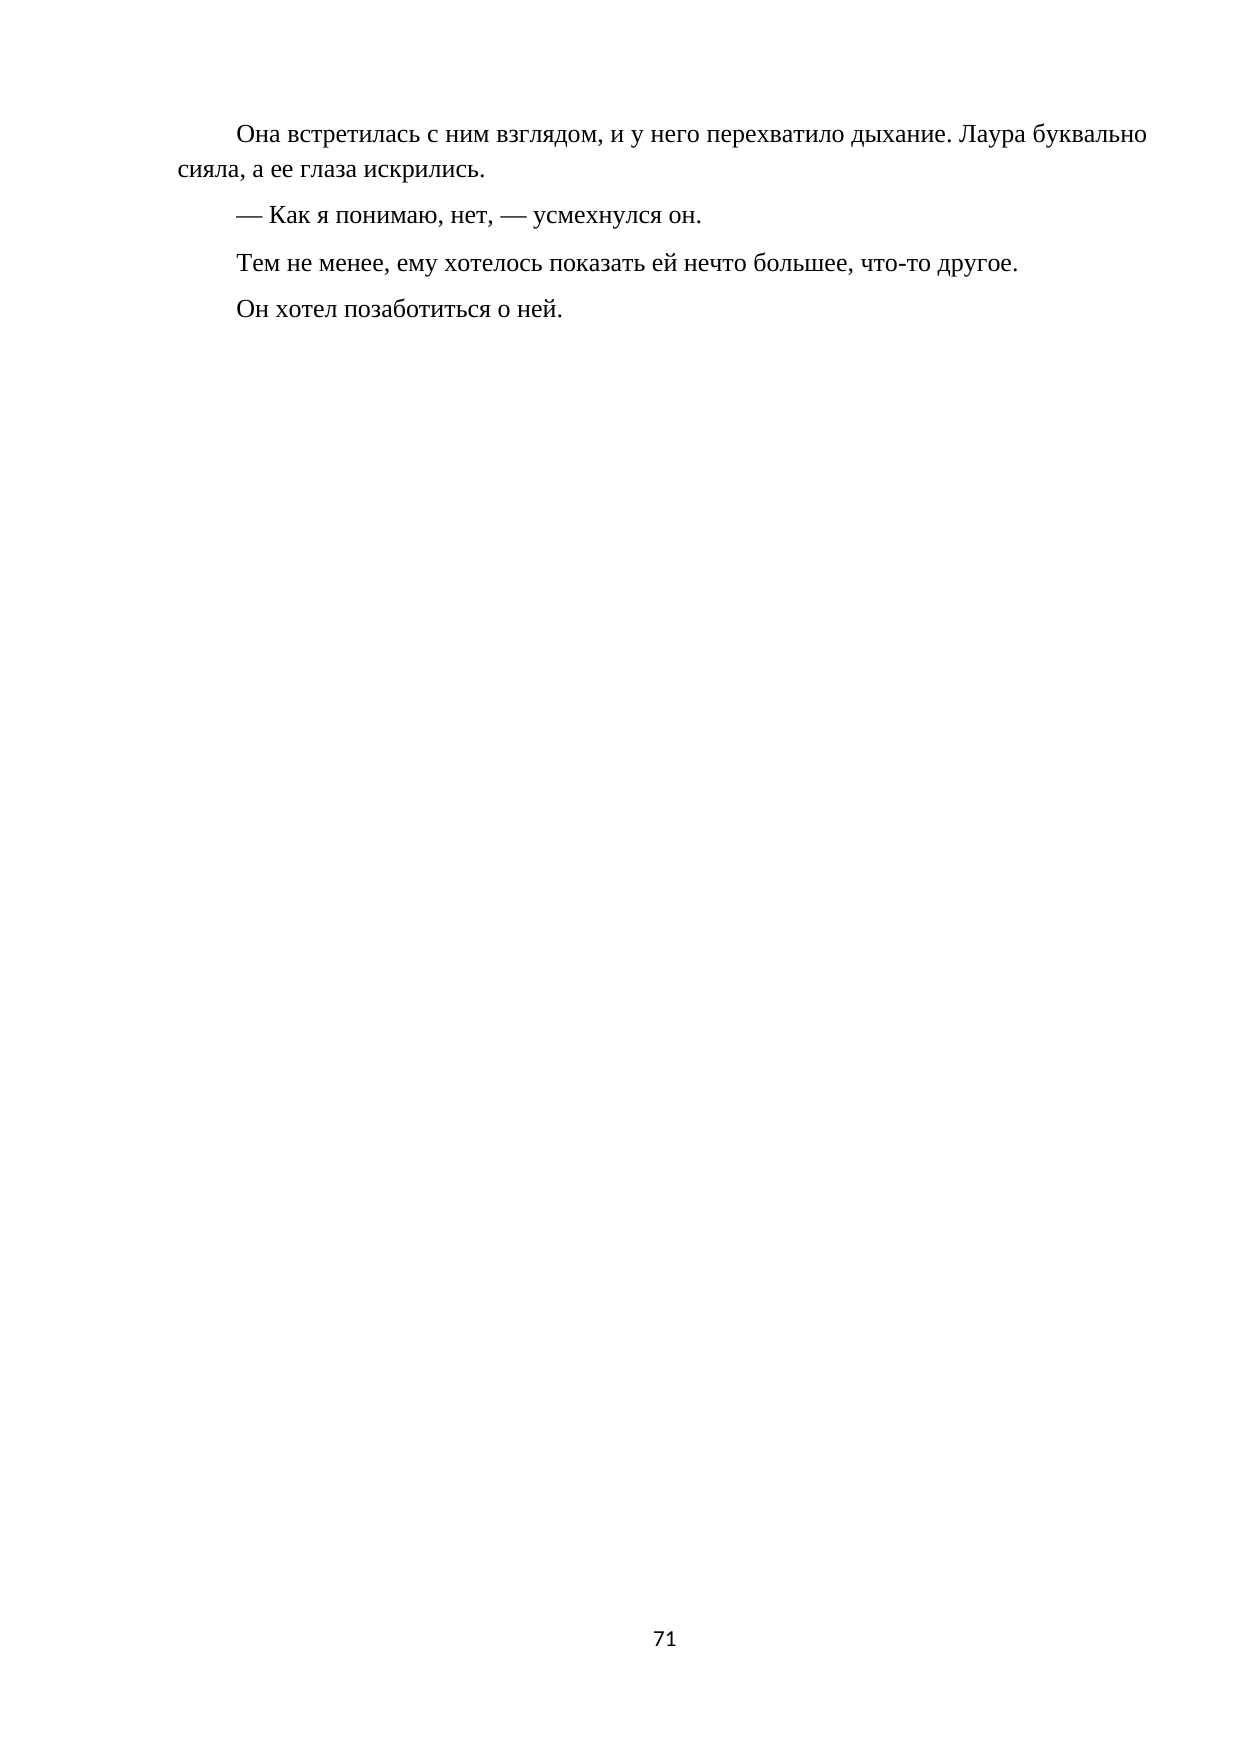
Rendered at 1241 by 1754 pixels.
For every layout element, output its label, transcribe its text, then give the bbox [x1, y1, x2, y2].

text Тем не менее, ему хотелось показать ей нечто большее, что-то другое. [177, 247, 1149, 277]
text Он хотел позаботиться о ней. [177, 293, 1149, 323]
text Она встретилась с ним взглядом, и у него перехватило дыхание. Лаура буквально сияла, а ее глаза искрились. [177, 118, 1149, 183]
text — Как я понимаю, нет, — усмехнулся он. [177, 199, 1149, 229]
